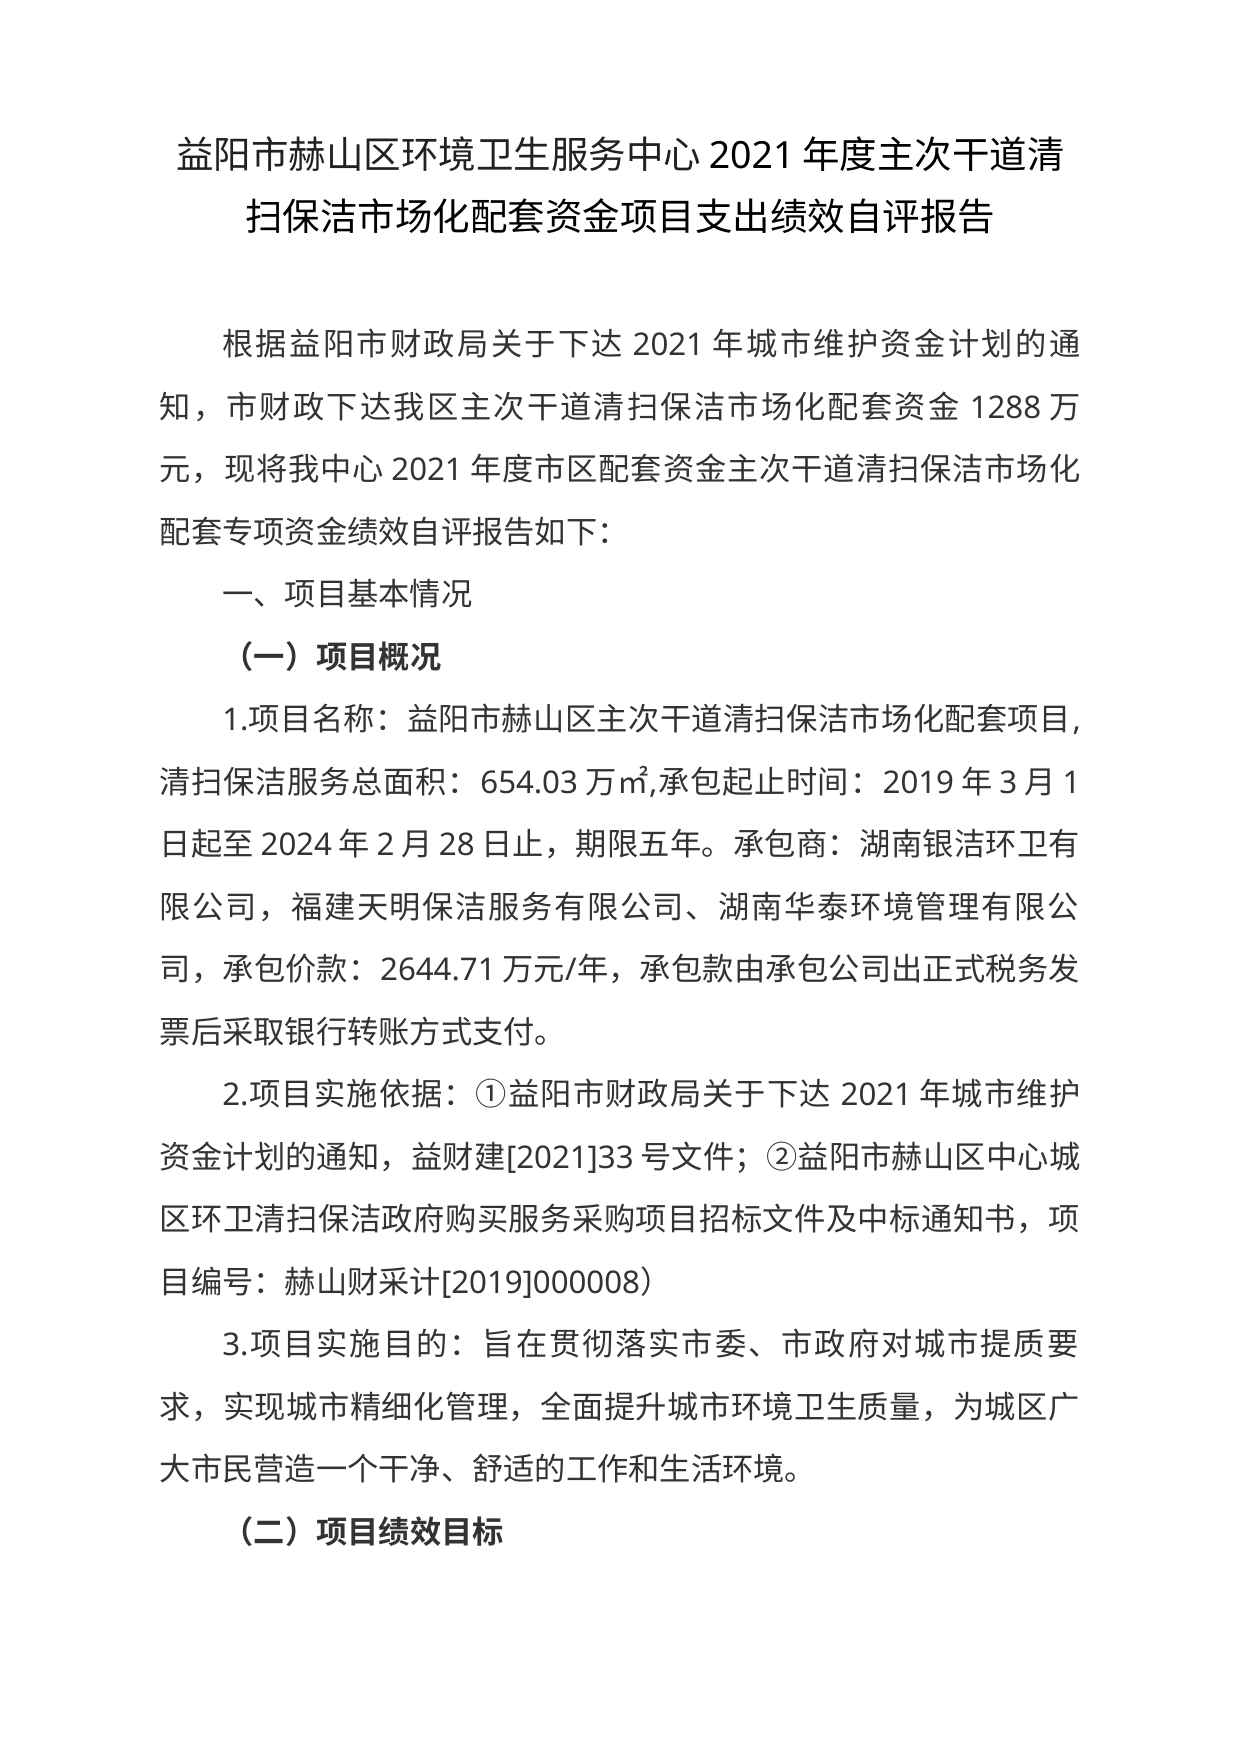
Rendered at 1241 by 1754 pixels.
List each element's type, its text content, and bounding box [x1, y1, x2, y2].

text 一、项目基本情况 [159, 556, 1081, 618]
text （二）项目绩效目标 [159, 1493, 1081, 1556]
text 3.项目实施目的：旨在贯彻落实市委、市政府对城市提质要求，实现城市精细化管理，全面提升城市环境卫生质量，为城区广大市民营造一个干净、舒适的工作和生活环境。 [159, 1306, 1081, 1493]
text 2.项目实施依据：①益阳市财政局关于下达2021年城市维护资金计划的通知，益财建[2021]33号文件；②益阳市赫山区中心城区环卫清扫保洁政府购买服务采购项目招标文件及中标通知书，项目编号：赫山财采计[2019]000008） [159, 1056, 1081, 1306]
text 益阳市赫山区环境卫生服务中心2021年度主次干道清扫保洁市场化配套资金项目支出绩效自评报告 [159, 118, 1081, 243]
text 1.项目名称：益阳市赫山区主次干道清扫保洁市场化配套项目,清扫保洁服务总面积：654.03万㎡,承包起止时间：2019年3月1日起至2024年2月28日止，期限五年。承包商：湖南银洁环卫有限公司，福建天明保洁服务有限公司、湖南华泰环境管理有限公司，承包价款：2644.71万元/年，承包款由承包公司出正式税务发票后采取银行转账方式支付。 [159, 681, 1081, 1056]
text （一）项目概况 [159, 618, 1081, 681]
text 根据益阳市财政局关于下达2021年城市维护资金计划的通知，市财政下达我区主次干道清扫保洁市场化配套资金1288万元，现将我中心2021年度市区配套资金主次干道清扫保洁市场化配套专项资金绩效自评报告如下： [159, 306, 1081, 556]
